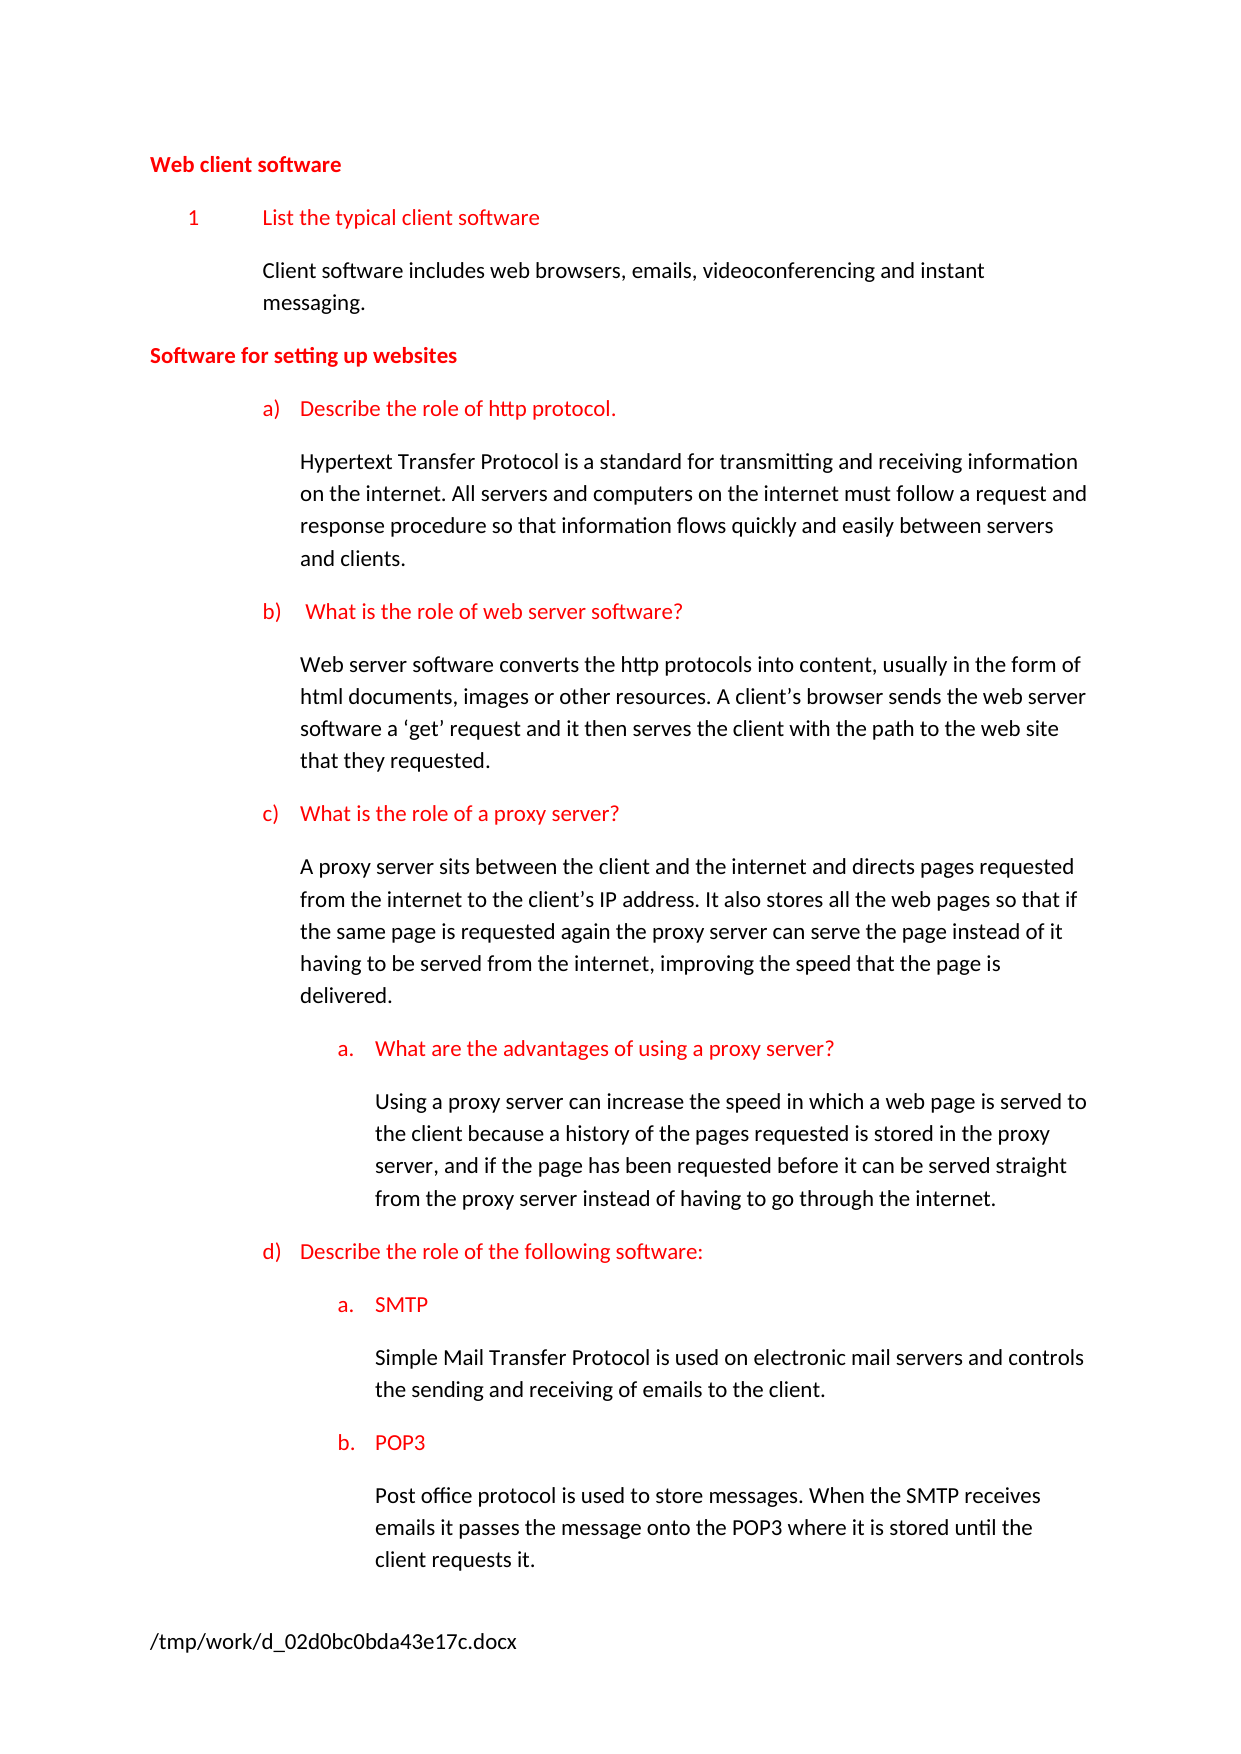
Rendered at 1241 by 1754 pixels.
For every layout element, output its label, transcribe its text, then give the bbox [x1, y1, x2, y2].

list Describe the role of http protocol. [262, 394, 1090, 422]
list POP3 [337, 1428, 1090, 1456]
text Using a proxy server can increase the speed in which a web page is served to the client because a history of the pages requested is stored in the proxy server, and if the page has been requested before it can be served straight from the proxy server instead of having to go through the internet. [375, 1087, 1090, 1212]
list SMTP [337, 1290, 1090, 1318]
text Web client software [150, 150, 1090, 178]
text A proxy server sits between the client and the internet and directs pages requested from the internet to the client’s IP address. It also stores all the web pages so that if the same page is requested again the proxy server can serve the page instead of it having to be served from the internet, improving the speed that the page is delivered. [300, 852, 1090, 1009]
text Software for setting up websites [150, 341, 1090, 369]
text Client software includes web browsers, emails, videoconferencing and instant messaging. [262, 256, 1090, 316]
list What is the role of a proxy server? [262, 799, 1090, 827]
text Simple Mail Transfer Protocol is used on electronic mail servers and controls the sending and receiving of emails to the client. [375, 1343, 1090, 1403]
text Web server software converts the http protocols into content, usually in the form of html documents, images or other resources. A client’s browser sends the web server software a ‘get’ request and it then serves the client with the path to the web site that they requested. [300, 650, 1090, 774]
text Post office protocol is used to store messages. When the SMTP receives emails it passes the message onto the POP3 where it is stored until the client requests it. [375, 1481, 1090, 1573]
text Hypertext Transfer Protocol is a standard for transmitting and receiving information on the internet. All servers and computers on the internet must follow a request and response procedure so that information flows quickly and easily between servers and clients. [300, 447, 1090, 572]
list What is the role of web server software? [262, 597, 1090, 625]
list List the typical client software [187, 203, 1090, 231]
list What are the advantages of using a proxy server? [337, 1034, 1090, 1062]
list Describe the role of the following software: [262, 1237, 1090, 1265]
